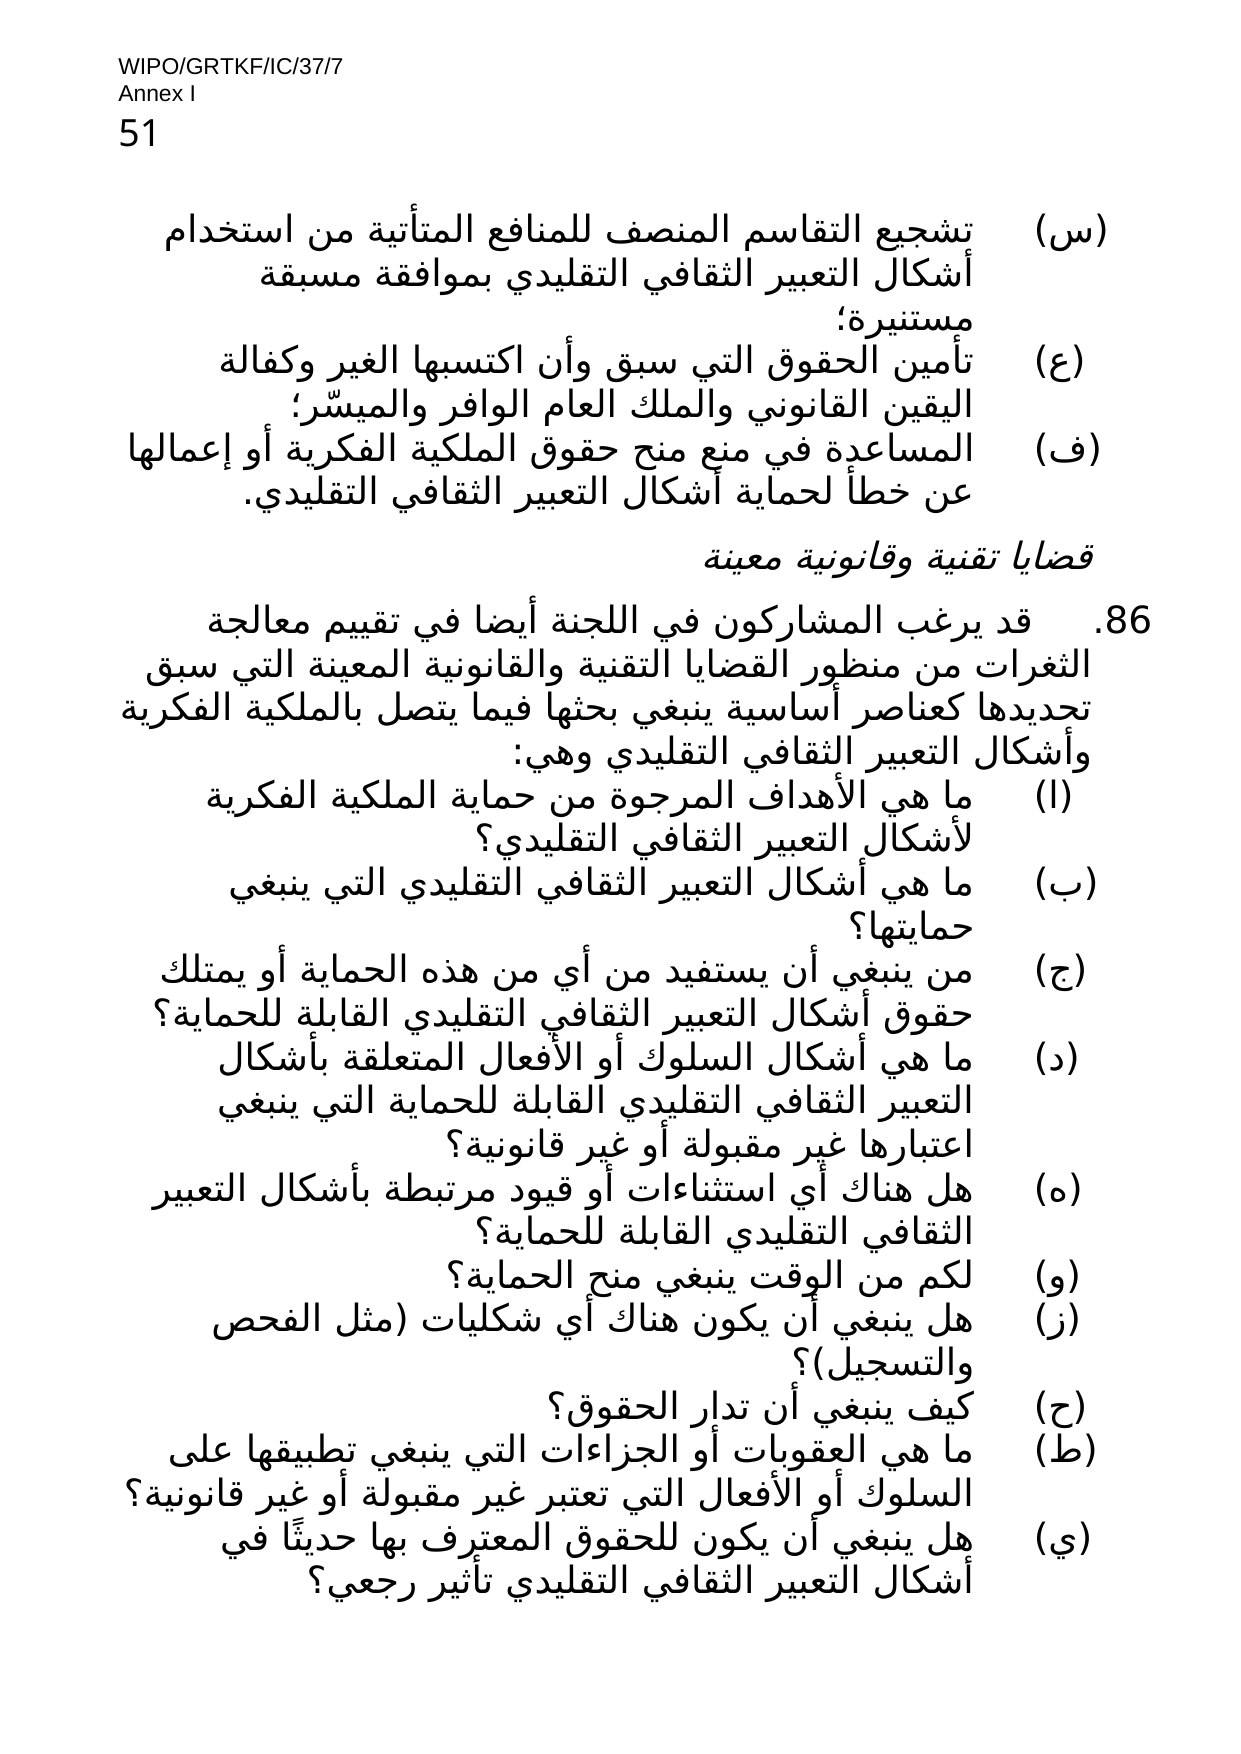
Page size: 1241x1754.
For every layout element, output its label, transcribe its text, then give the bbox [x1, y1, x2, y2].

list تأمين الحقوق التي سبق وأن اكتسبها الغير وكفالة اليقين القانوني والملك العام الوافر والميسّر؛ [118, 339, 1033, 426]
list من ينبغي أن يستفيد من أي من هذه الحماية أو يمتلك حقوق أشكال التعبير الثقافي التقليدي القابلة للحماية؟ [118, 948, 1033, 1035]
list تشجيع التقاسم المنصف للمنافع المتأتية من استخدام أشكال التعبير الثقافي التقليدي بموافقة مسبقة مستنيرة؛ [118, 208, 1033, 339]
list هل هناك أي استثناءات أو قيود مرتبطة بأشكال التعبير الثقافي التقليدي القابلة للحماية؟ [118, 1166, 1033, 1253]
text قد يرغب المشاركون في اللجنة أيضا في تقييم معالجة الثغرات من منظور القضايا التقنية والقانونية المعينة التي سبق تحديدها كعناصر أساسية ينبغي بحثها فيما يتصل بالملكية الفكرية وأشكال التعبير الثقافي التقليدي وهي: [118, 599, 1092, 773]
list ما هي الأهداف المرجوة من حماية الملكية الفكرية لأشكال التعبير الثقافي التقليدي؟ [118, 773, 1033, 861]
subtitle قضايا تقنية وقانونية معينة [118, 534, 1092, 578]
list ما هي العقوبات أو الجزاءات التي ينبغي تطبيقها على السلوك أو الأفعال التي تعتبر غير مقبولة أو غير قانونية؟ [118, 1428, 1033, 1515]
list كيف ينبغي أن تدار الحقوق؟ [118, 1384, 1033, 1428]
list هل ينبغي أن يكون هناك أي شكليات (مثل الفحص والتسجيل)؟ [118, 1297, 1033, 1384]
list ما هي أشكال السلوك أو الأفعال المتعلقة بأشكال التعبير الثقافي التقليدي القابلة للحماية التي ينبغي اعتبارها غير مقبولة أو غير قانونية؟ [118, 1035, 1033, 1166]
list ما هي أشكال التعبير الثقافي التقليدي التي ينبغي حمايتها؟ [118, 861, 1033, 948]
list لكم من الوقت ينبغي منح الحماية؟ [118, 1253, 1033, 1297]
list هل ينبغي أن يكون للحقوق المعترف بها حديثًا في أشكال التعبير الثقافي التقليدي تأثير رجعي؟ [118, 1515, 1033, 1603]
list المساعدة في منع منح حقوق الملكية الفكرية أو إعمالها عن خطأ لحماية أشكال التعبير الثقافي التقليدي. [118, 426, 1033, 513]
